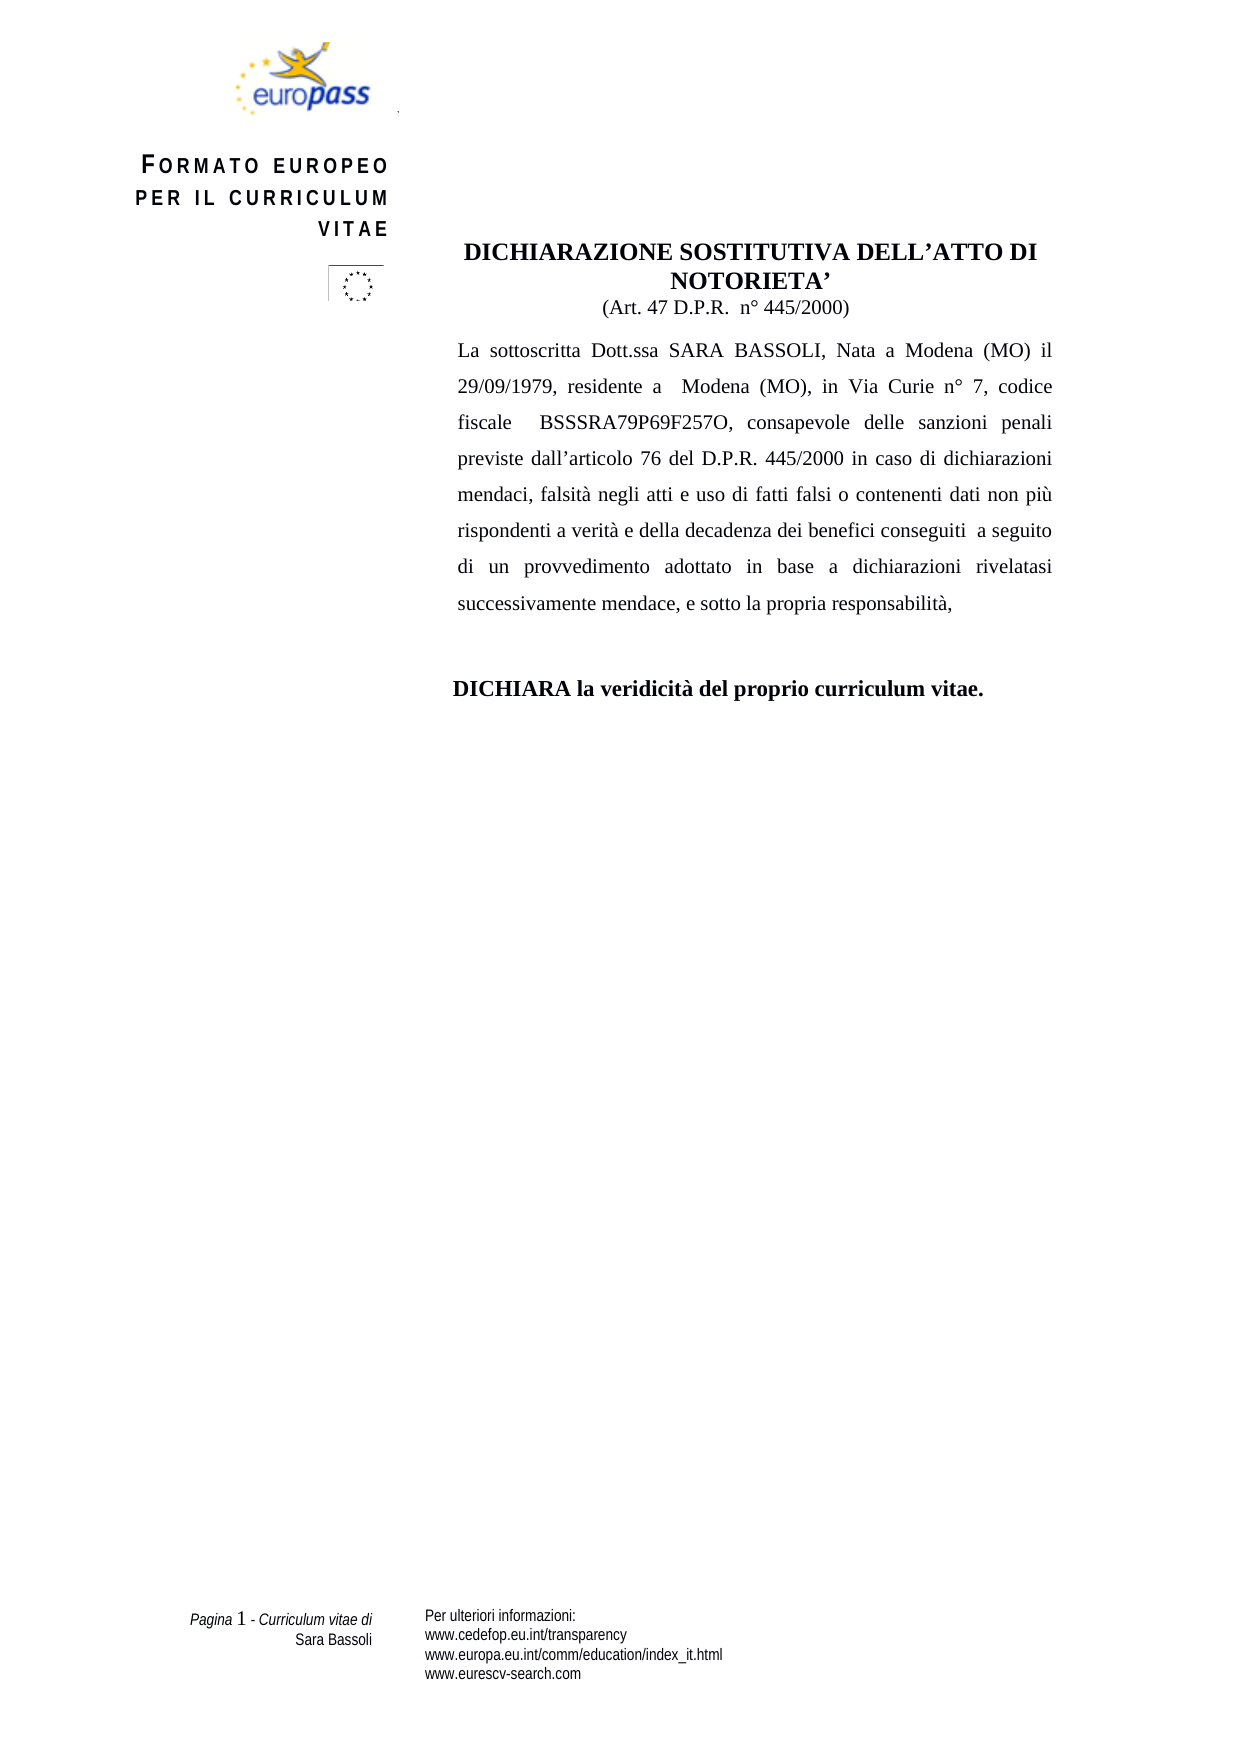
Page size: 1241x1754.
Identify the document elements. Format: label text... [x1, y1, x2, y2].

text DICHIARAZIONE SOSTITUTIVA DELL’ATTO DI NOTORIETA’ [139, 237, 1053, 295]
text La sottoscritta Dott.ssa SARA BASSOLI, Nata a Modena (MO) il 29/09/1979, residente a Modena (MO), in Via Curie n° 7, codice fiscale BSSSRA79P69F257O, consapevole delle sanzioni penali previste dall’articolo 76 del D.P.R. 445/2000 in caso di dichiarazioni mendaci, falsità negli atti e uso di fatti falsi o contenenti dati non più rispondenti a verità e della decadenza dei benefici conseguiti a seguito di un provvedimento adottato in base a dichiarazioni rivelatasi successivamente mendace, e sotto la propria responsabilità, [457, 338, 1053, 614]
picture [328, 265, 384, 301]
picture [235, 42, 372, 117]
text DICHIARA la veridicità del proprio curriculum vitae. [310, 674, 1053, 701]
text (Art. 47 D.P.R. n° 445/2000) [89, 295, 1053, 319]
